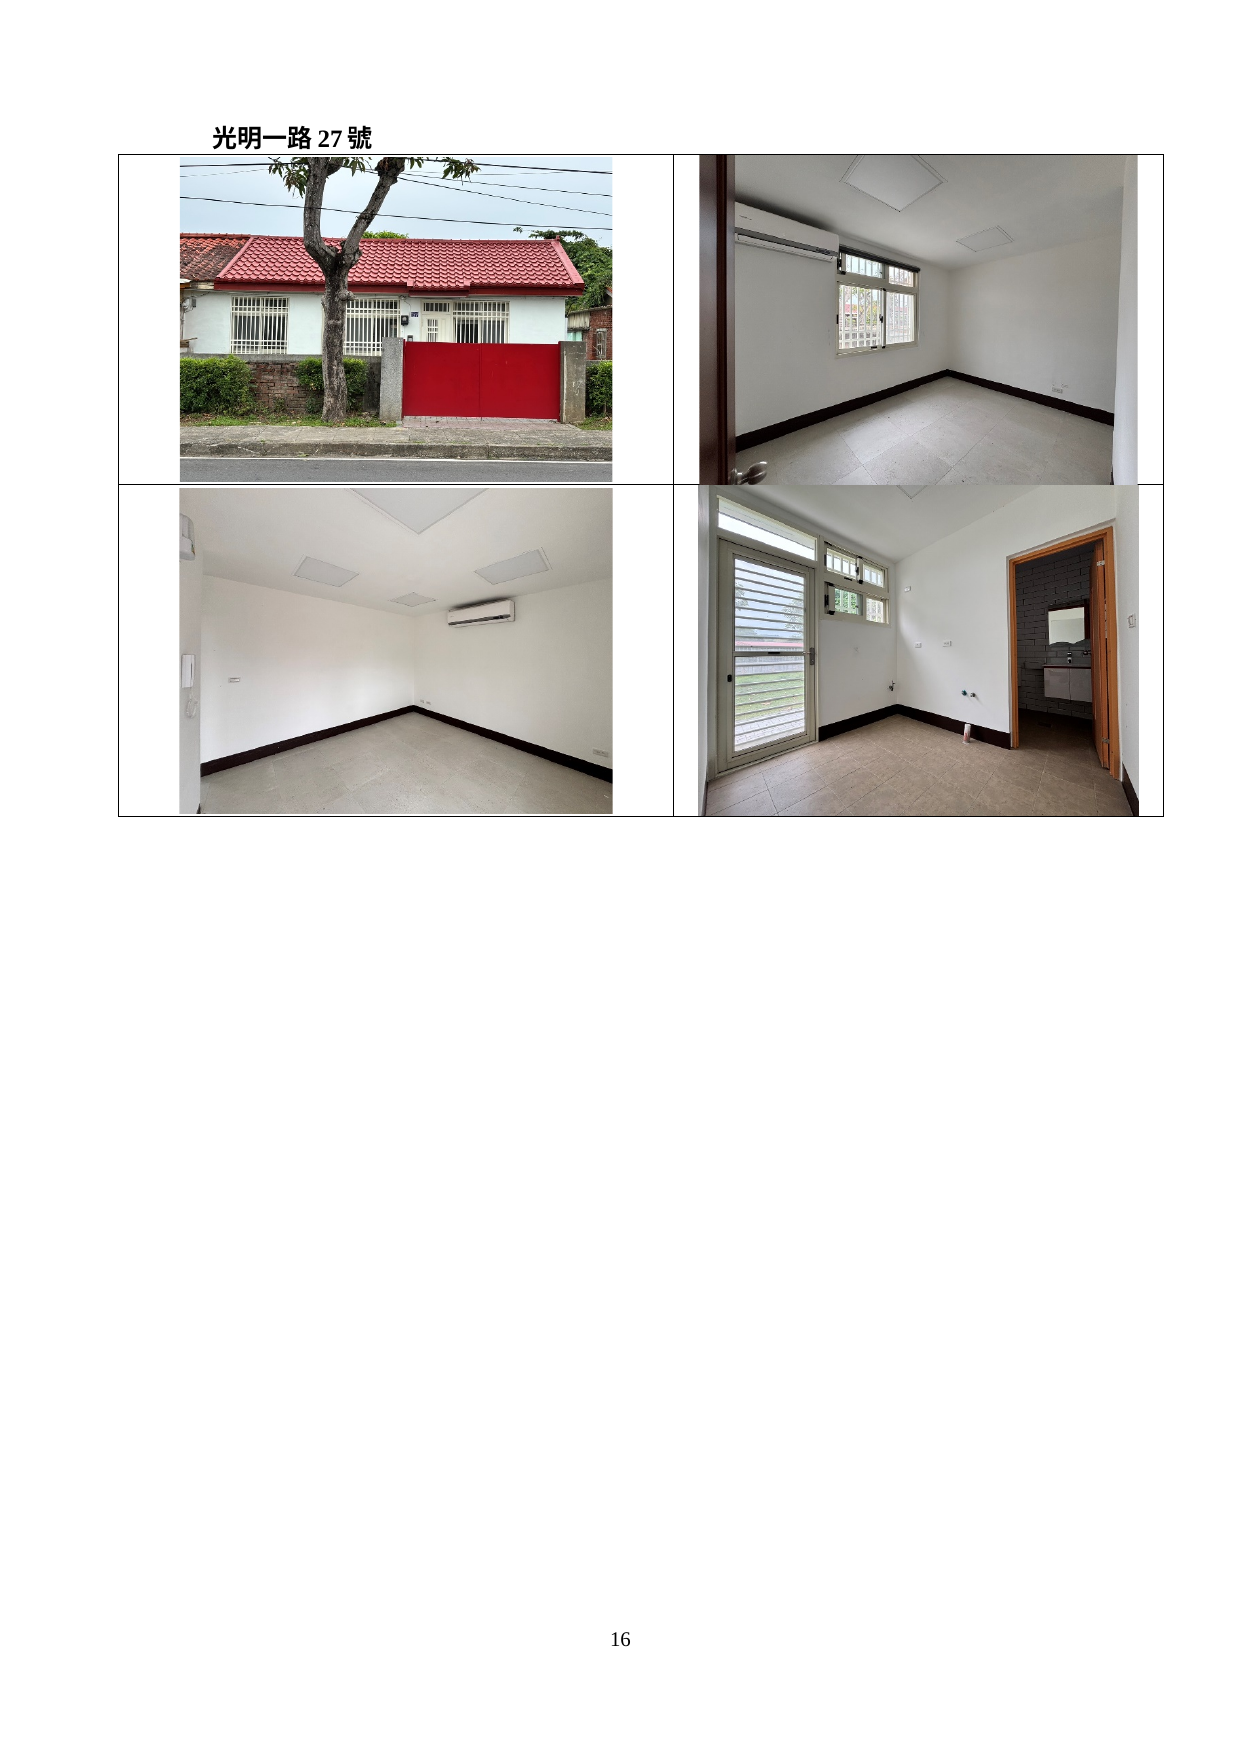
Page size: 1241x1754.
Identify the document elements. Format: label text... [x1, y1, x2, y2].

table_cell [674, 485, 698, 816]
picture [179, 488, 613, 814]
picture [179, 157, 613, 482]
table_cell [119, 485, 673, 816]
picture [698, 155, 1139, 816]
list 光明一路27號 [212, 118, 1122, 154]
table_header [674, 155, 699, 484]
table_header [1138, 155, 1163, 484]
table_cell [1139, 485, 1163, 816]
table_header [119, 155, 673, 484]
